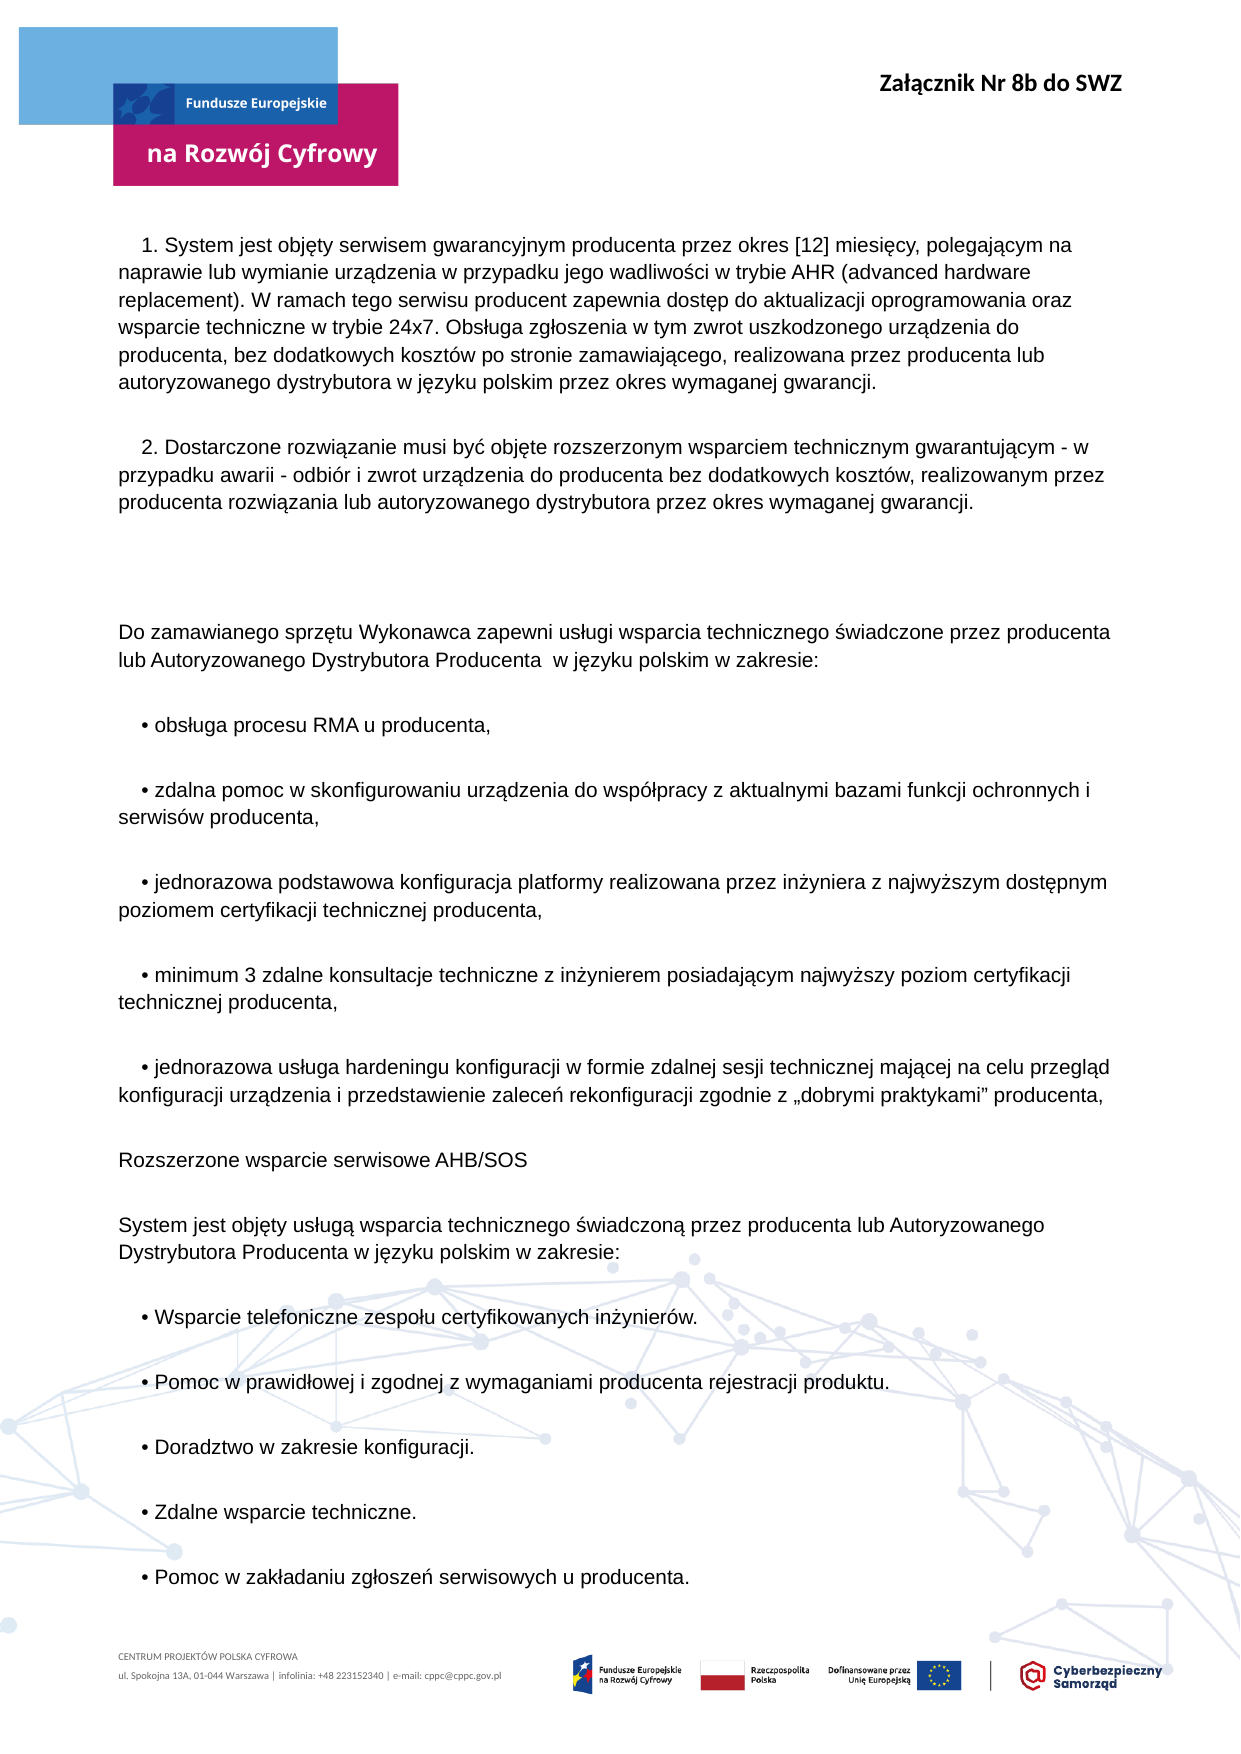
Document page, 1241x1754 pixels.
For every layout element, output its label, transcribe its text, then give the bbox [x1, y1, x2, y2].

text 2. Dostarczone rozwiązanie musi być objęte rozszerzonym wsparciem technicznym gwarantującym - w przypadku awarii - odbiór i zwrot urządzenia do producenta bez dodatkowych kosztów, realizowanym przez producenta rozwiązania lub autoryzowanego dystrybutora przez okres wymaganej gwarancji. [118, 435, 1122, 514]
text Do zamawianego sprzętu Wykonawca zapewni usługi wsparcia technicznego świadczone przez producenta lub Autoryzowanego Dystrybutora Producenta w języku polskim w zakresie: [118, 620, 1122, 671]
text • Doradztwo w zakresie konfiguracji. [118, 1435, 1122, 1459]
text • Pomoc w prawidłowej i zgodnej z wymaganiami producenta rejestracji produktu. [118, 1370, 1122, 1394]
text • jednorazowa usługa hardeningu konfiguracji w formie zdalnej sesji technicznej mającej na celu przegląd konfiguracji urządzenia i przedstawienie zaleceń rekonfiguracji zgodnie z „dobrymi praktykami” producenta, [118, 1055, 1122, 1106]
picture [0, 1253, 1240, 1754]
text System jest objęty usługą wsparcia technicznego świadczoną przez producenta lub Autoryzowanego Dystrybutora Producenta w języku polskim w zakresie: [118, 1212, 1122, 1264]
text • minimum 3 zdalne konsultacje techniczne z inżynierem posiadającym najwyższy poziom certyfikacji technicznej producenta, [118, 962, 1122, 1014]
text • jednorazowa podstawowa konfiguracja platformy realizowana przez inżyniera z najwyższym dostępnym poziomem certyfikacji technicznej producenta, [118, 870, 1122, 921]
picture [18, 27, 399, 186]
text • zdalna pomoc w skonfigurowaniu urządzenia do współpracy z aktualnymi bazami funkcji ochronnych i serwisów producenta, [118, 777, 1122, 829]
text Rozszerzone wsparcie serwisowe AHB/SOS [118, 1147, 1122, 1171]
text • Pomoc w zakładaniu zgłoszeń serwisowych u producenta. [118, 1565, 1122, 1589]
text • Zdalne wsparcie techniczne. [118, 1500, 1122, 1524]
text • Wsparcie telefoniczne zespołu certyfikowanych inżynierów. [118, 1305, 1122, 1329]
text 1. System jest objęty serwisem gwarancyjnym producenta przez okres [12] miesięcy, polegającym na naprawie lub wymianie urządzenia w przypadku jego wadliwości w trybie AHR (advanced hardware replacement). W ramach tego serwisu producent zapewnia dostęp do aktualizacji oprogramowania oraz wsparcie techniczne w trybie 24x7. Obsługa zgłoszenia w tym zwrot uszkodzonego urządzenia do producenta, bez dodatkowych kosztów po stronie zamawiającego, realizowana przez producenta lub autoryzowanego dystrybutora w języku polskim przez okres wymaganej gwarancji. [118, 232, 1122, 394]
text • obsługa procesu RMA u producenta, [118, 712, 1122, 736]
